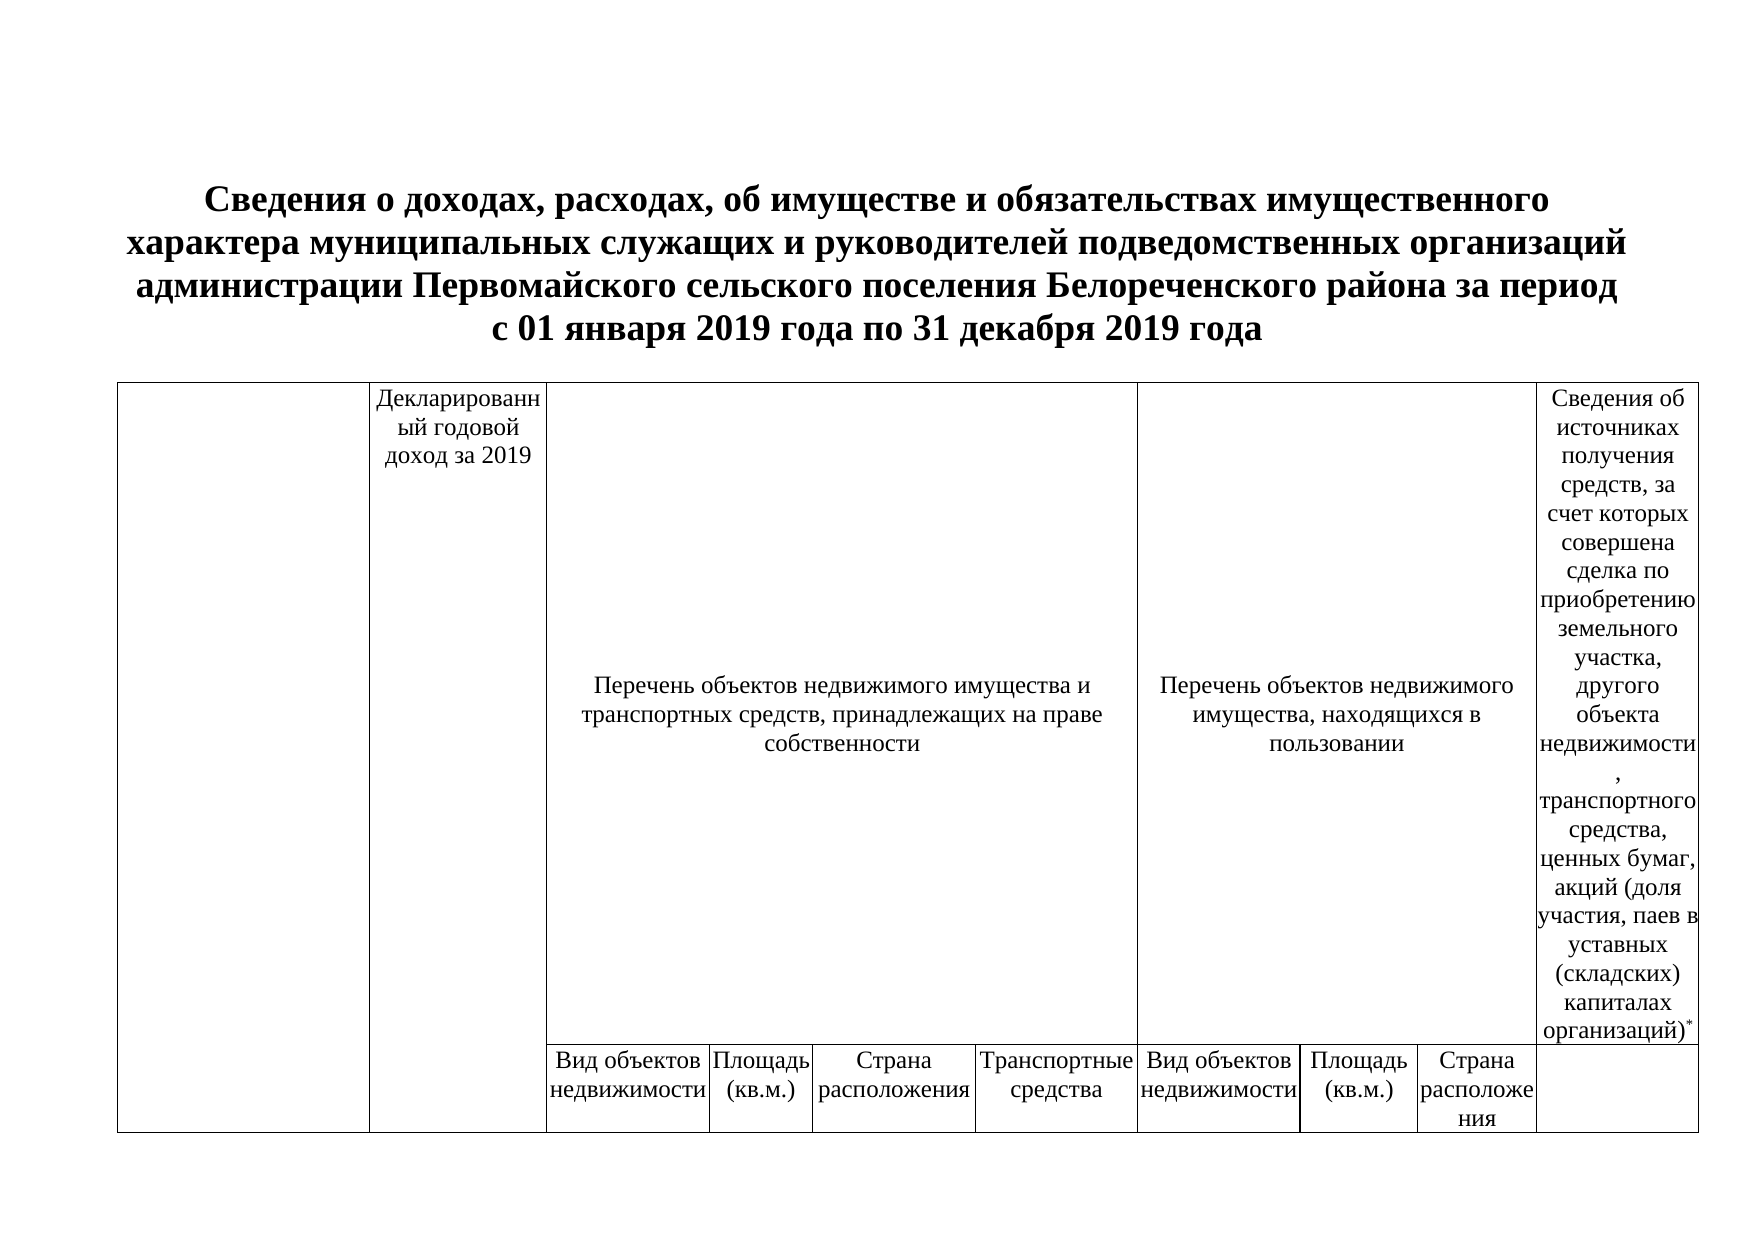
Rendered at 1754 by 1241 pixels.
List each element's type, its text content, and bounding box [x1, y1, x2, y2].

table_header Декларированный годовой доход за 2019 г. (руб.) [370, 383, 546, 1132]
table_header Сведения об источниках получения средств, за счет которых совершена сделка по приобретению земельного участка, другого объекта недвижимости, транспортного средства, ценных бумаг, акций (доля участия, паев в уставных (складских) капиталах организаций)* [1537, 383, 1698, 1044]
table_cell Площадь (кв.м.) [710, 1045, 812, 1132]
table_cell Страна расположения [1418, 1045, 1536, 1132]
text с 01 января 2019 года по 31 декабря 2019 года [118, 305, 1636, 348]
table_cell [976, 1045, 1137, 1132]
table_cell [1537, 1045, 1698, 1132]
table_header [118, 383, 369, 1132]
table_cell Площадь (кв.м.) [1301, 1045, 1417, 1132]
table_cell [1138, 1045, 1299, 1132]
text администрации Первомайского сельского поселения Белореченского района за период [118, 262, 1636, 305]
table_cell Страна расположения [813, 1045, 975, 1132]
text Сведения о доходах, расходах, об имуществе и обязательствах имущественного характера муниципальных служащих и руководителей подведомственных организаций [118, 176, 1636, 262]
table_header Перечень объектов недвижимого имущества и транспортных средств, принадлежащих на праве собственности [547, 383, 1137, 1044]
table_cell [547, 1045, 709, 1132]
table_header Перечень объектов недвижимого имущества, находящихся в пользовании [1138, 383, 1536, 1044]
